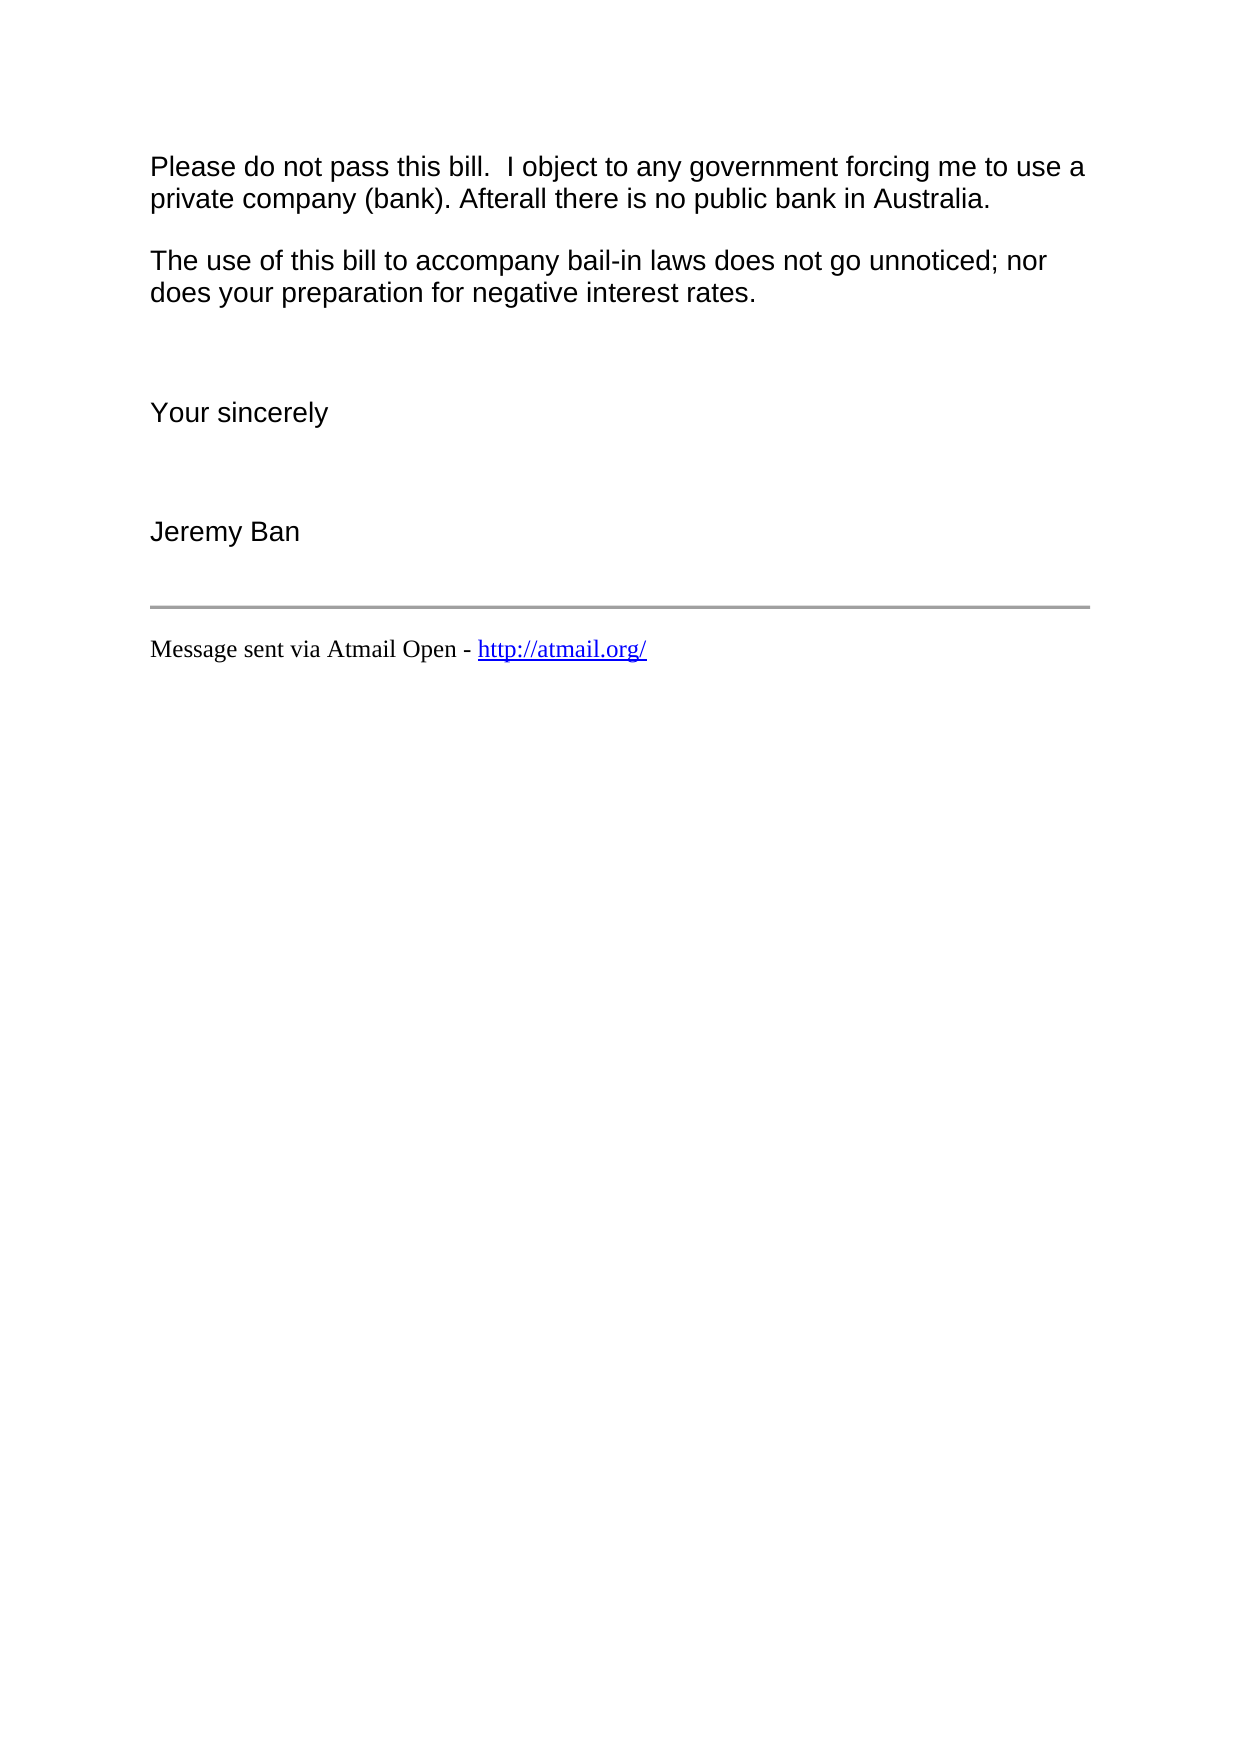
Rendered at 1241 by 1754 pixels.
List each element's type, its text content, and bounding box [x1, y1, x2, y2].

text Please do not pass this bill. I object to any government forcing me to use a private company (bank). Afterall there is no public bank in Australia. [150, 150, 1090, 215]
text Jeremy Ban [150, 515, 1090, 548]
text The use of this bill to accompany bail-in laws does not go unnoticed; nor does your preparation for negative interest rates. [150, 244, 1090, 309]
text Message sent via Atmail Open - http://atmail.org/ [150, 634, 1090, 663]
text Your sincerely [150, 396, 1090, 428]
